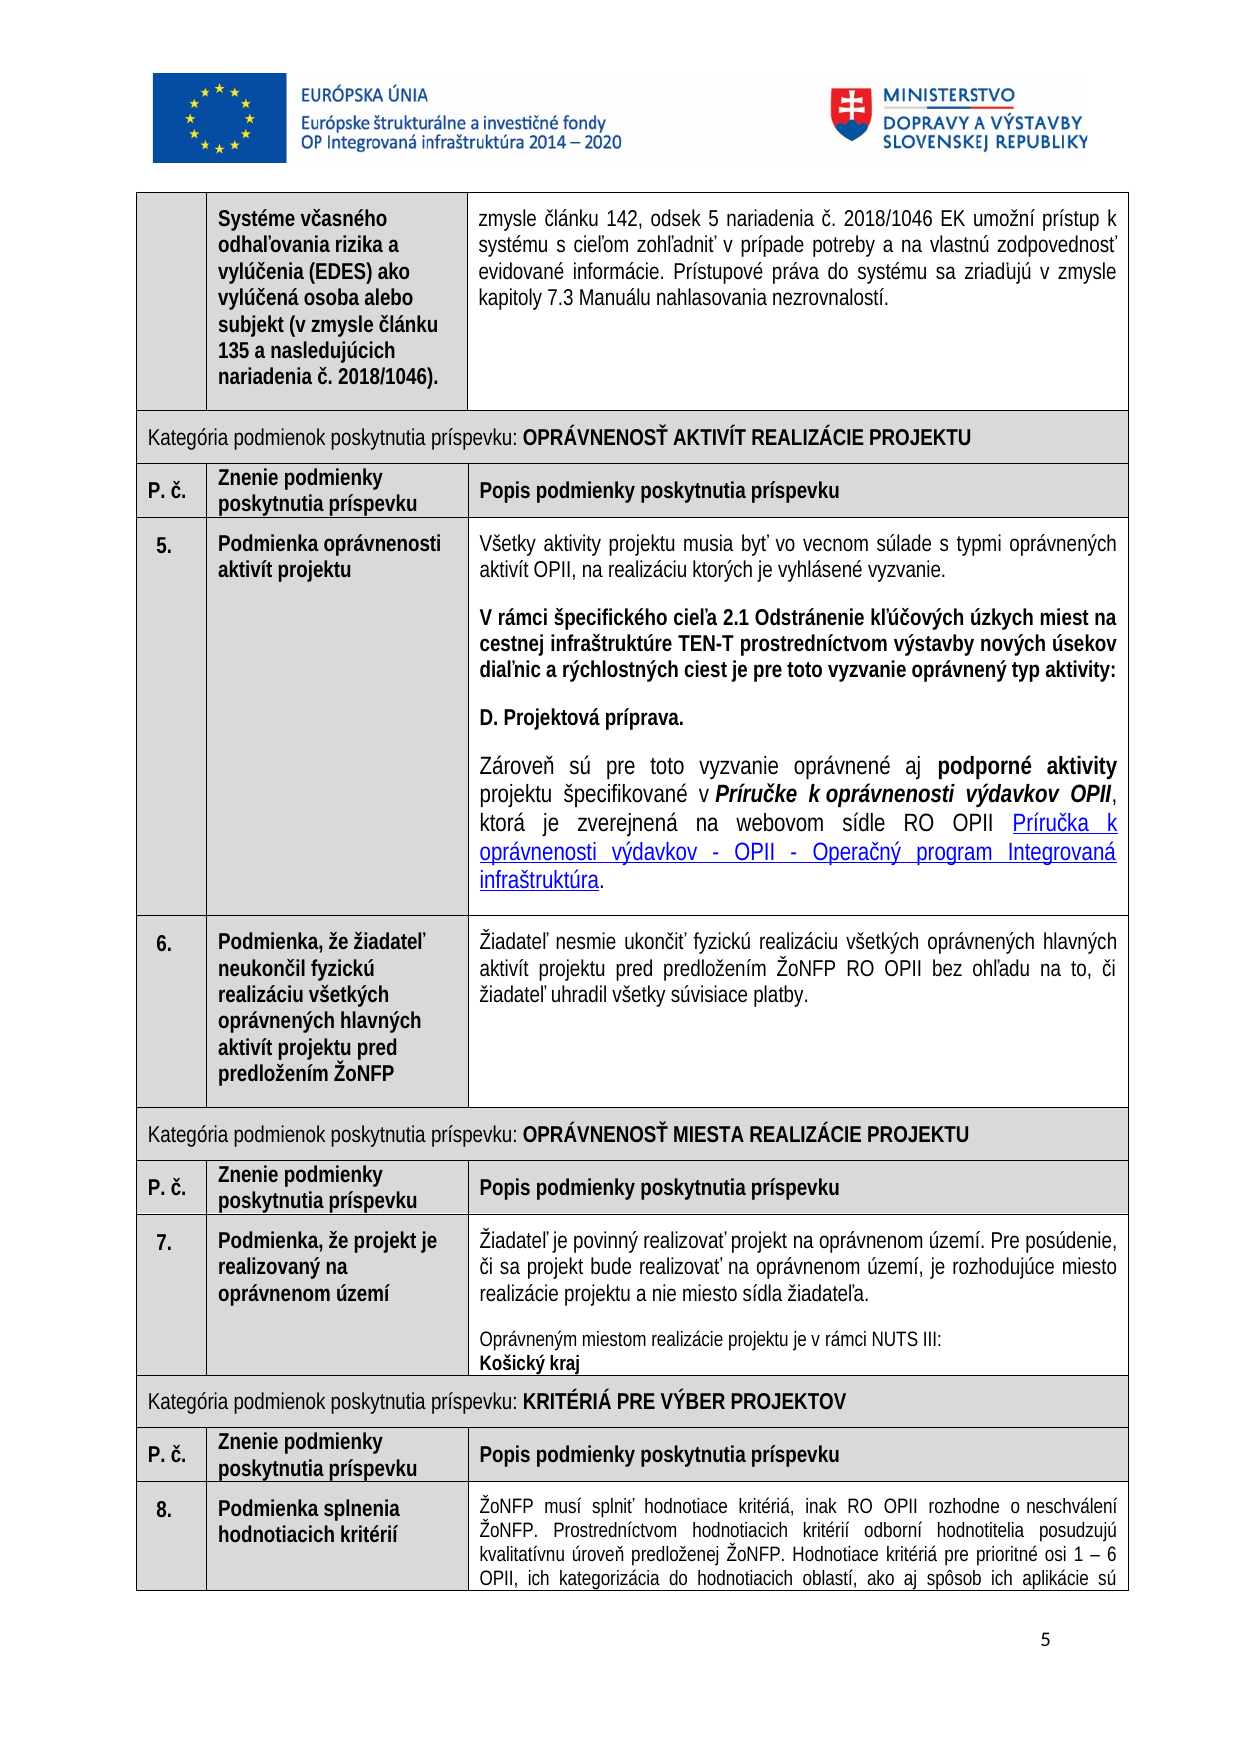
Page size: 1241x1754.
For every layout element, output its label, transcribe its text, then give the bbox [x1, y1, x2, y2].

table_cell Popis podmienky poskytnutia príspevku [469, 1428, 1128, 1481]
table_cell [137, 193, 206, 410]
table_cell P. č. [137, 464, 206, 517]
table_cell P. č. [137, 1428, 206, 1481]
table_cell [137, 916, 206, 1107]
table_cell Kategória podmienok poskytnutia príspevku: Oprávnenosť miesta realizácie projektu [137, 1108, 1128, 1160]
table_cell Znenie podmienky poskytnutia príspevku [207, 1161, 468, 1213]
table_cell Žiadateľ je povinný realizovať projekt na oprávnenom území. Pre posúdenie, či sa projekt bude realizovať na oprávnenom území, je rozhodujúce miesto realizácie projektu a nie miesto sídla žiadateľa. Oprávneným miestom realizácie projektu je v rámci NUTS III: Košický kraj [469, 1215, 1128, 1375]
table_cell Popis podmienky poskytnutia príspevku [469, 1161, 1128, 1213]
table_cell Znenie podmienky poskytnutia príspevku [207, 1428, 468, 1481]
table_cell Kategória podmienok poskytnutia príspevku: Oprávnenosť aktivít realizácie projektu [137, 411, 1128, 463]
table_cell Podmienka splnenia hodnotiacich kritérií [207, 1482, 468, 1590]
table_cell Podmienka, že žiadateľ neukončil fyzickú realizáciu všetkých oprávnených hlavných aktivít projektu pred predložením ŽoNFP [207, 916, 468, 1107]
table_cell Kategória podmienok poskytnutia príspevku: Kritériá pre výber projektov [137, 1376, 1128, 1427]
table_cell [137, 1215, 206, 1375]
table_cell Podmienka oprávnenosti aktivít projektu [207, 518, 468, 915]
table_cell P. č. [137, 1161, 206, 1213]
table_cell [137, 1482, 206, 1590]
picture [152, 73, 1088, 163]
table_cell Znenie podmienky poskytnutia príspevku [207, 464, 468, 517]
table_cell [137, 518, 206, 915]
table_cell Žiadateľ nesmie ukončiť fyzickú realizáciu všetkých oprávnených hlavných aktivít projektu pred predložením ŽoNFP RO OPII bez ohľadu na to, či žiadateľ uhradil všetky súvisiace platby. [469, 916, 1128, 1107]
table_cell Popis podmienky poskytnutia príspevku [469, 464, 1128, 517]
table_cell Všetky aktivity projektu musia byť vo vecnom súlade s typmi oprávnených aktivít OPII, na realizáciu ktorých je vyhlásené vyzvanie. V rámci špecifického cieľa 2.1 Odstránenie kľúčových úzkych miest na cestnej infraštruktúre TEN-T prostredníctvom výstavby nových úsekov diaľnic a rýchlostných ciest je pre toto vyzvanie oprávnený typ aktivity: D. Projektová príprava. Zároveň sú pre toto vyzvanie oprávnené aj podporné aktivity projektu špecifikované v Príručke k oprávnenosti výdavkov OPII, ktorá je zverejnená na webovom sídle RO OPII Príručka k oprávnenosti výdavkov - OPII - Operačný program Integrovaná infraštruktúra. [469, 518, 1128, 915]
table_cell Podmienka, že projekt je realizovaný na oprávnenom území [207, 1215, 468, 1375]
